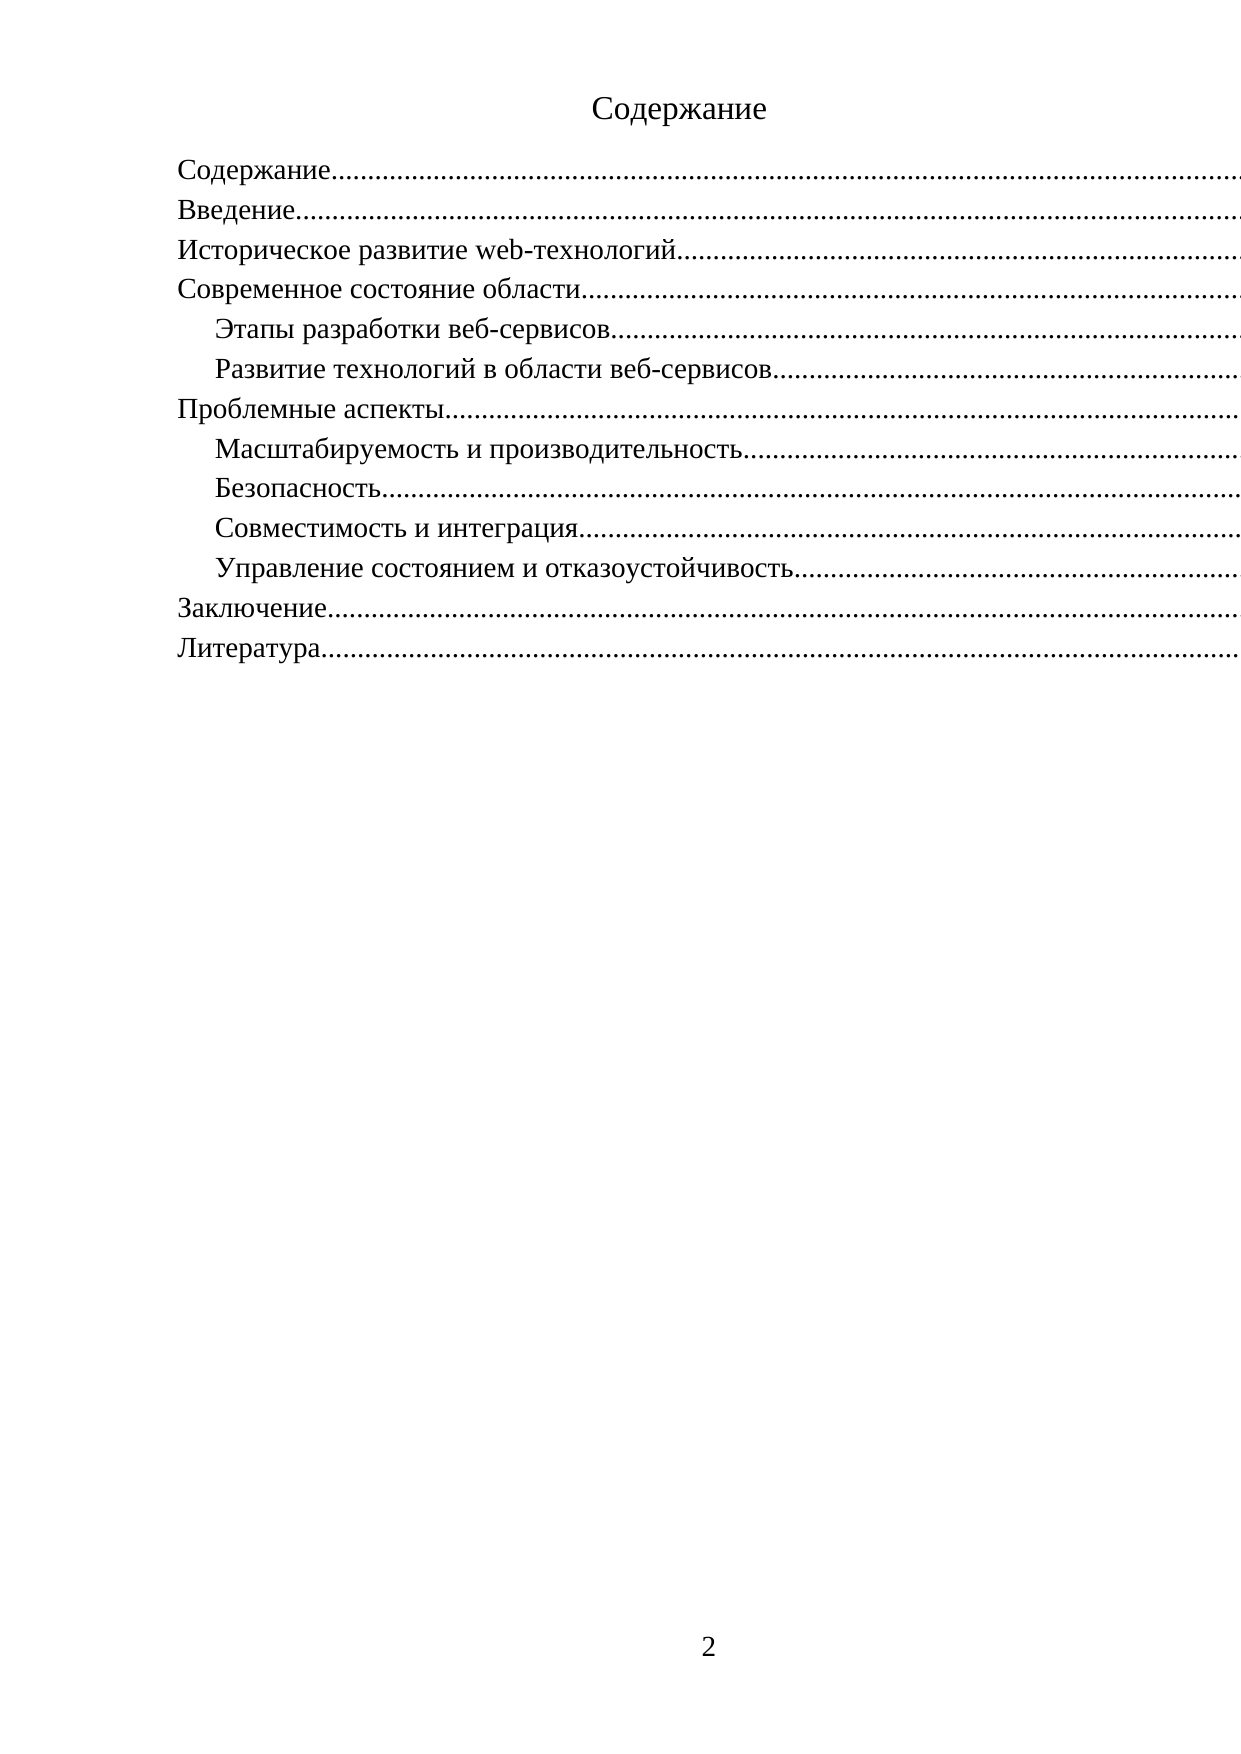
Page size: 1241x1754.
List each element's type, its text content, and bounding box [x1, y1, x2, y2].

subtitle Содержание [177, 88, 1181, 127]
